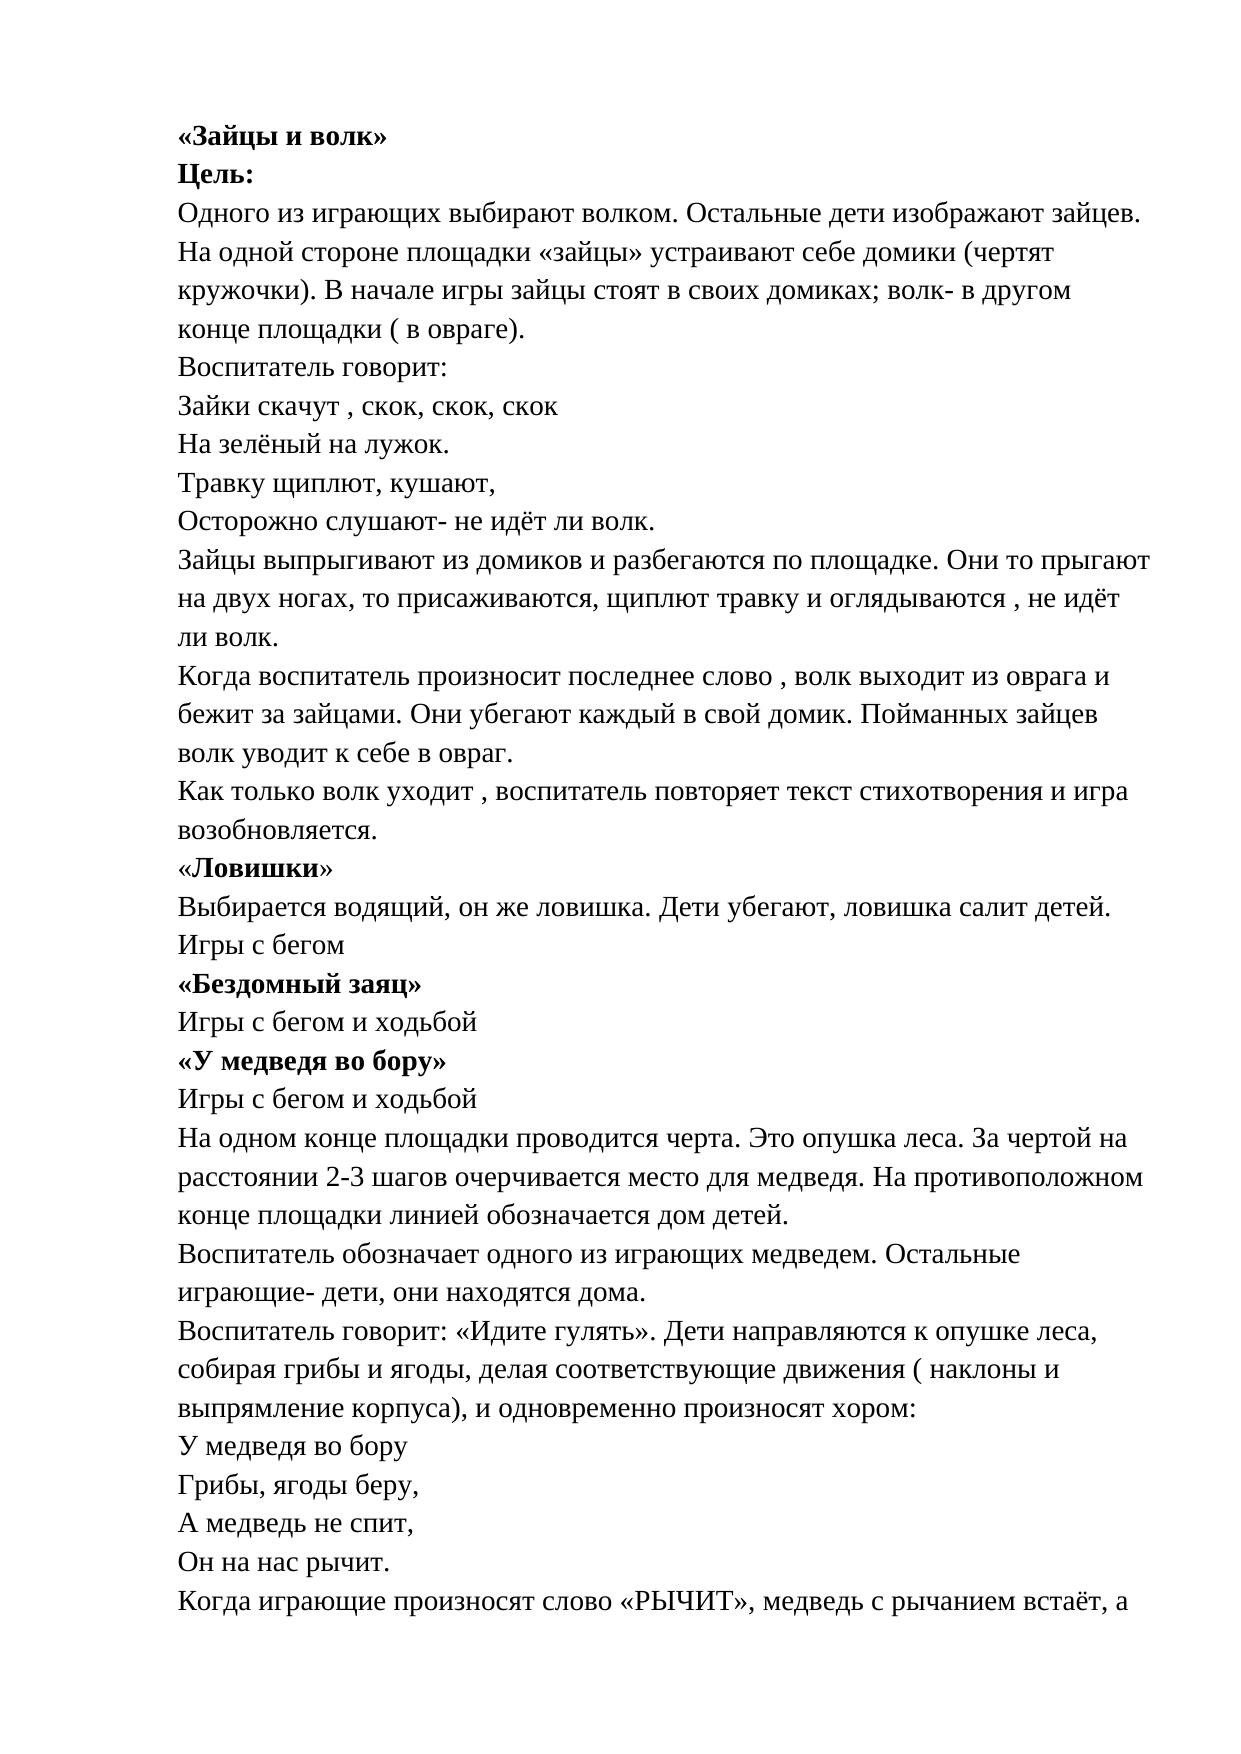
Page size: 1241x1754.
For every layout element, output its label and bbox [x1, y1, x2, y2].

text [177, 118, 1152, 1616]
